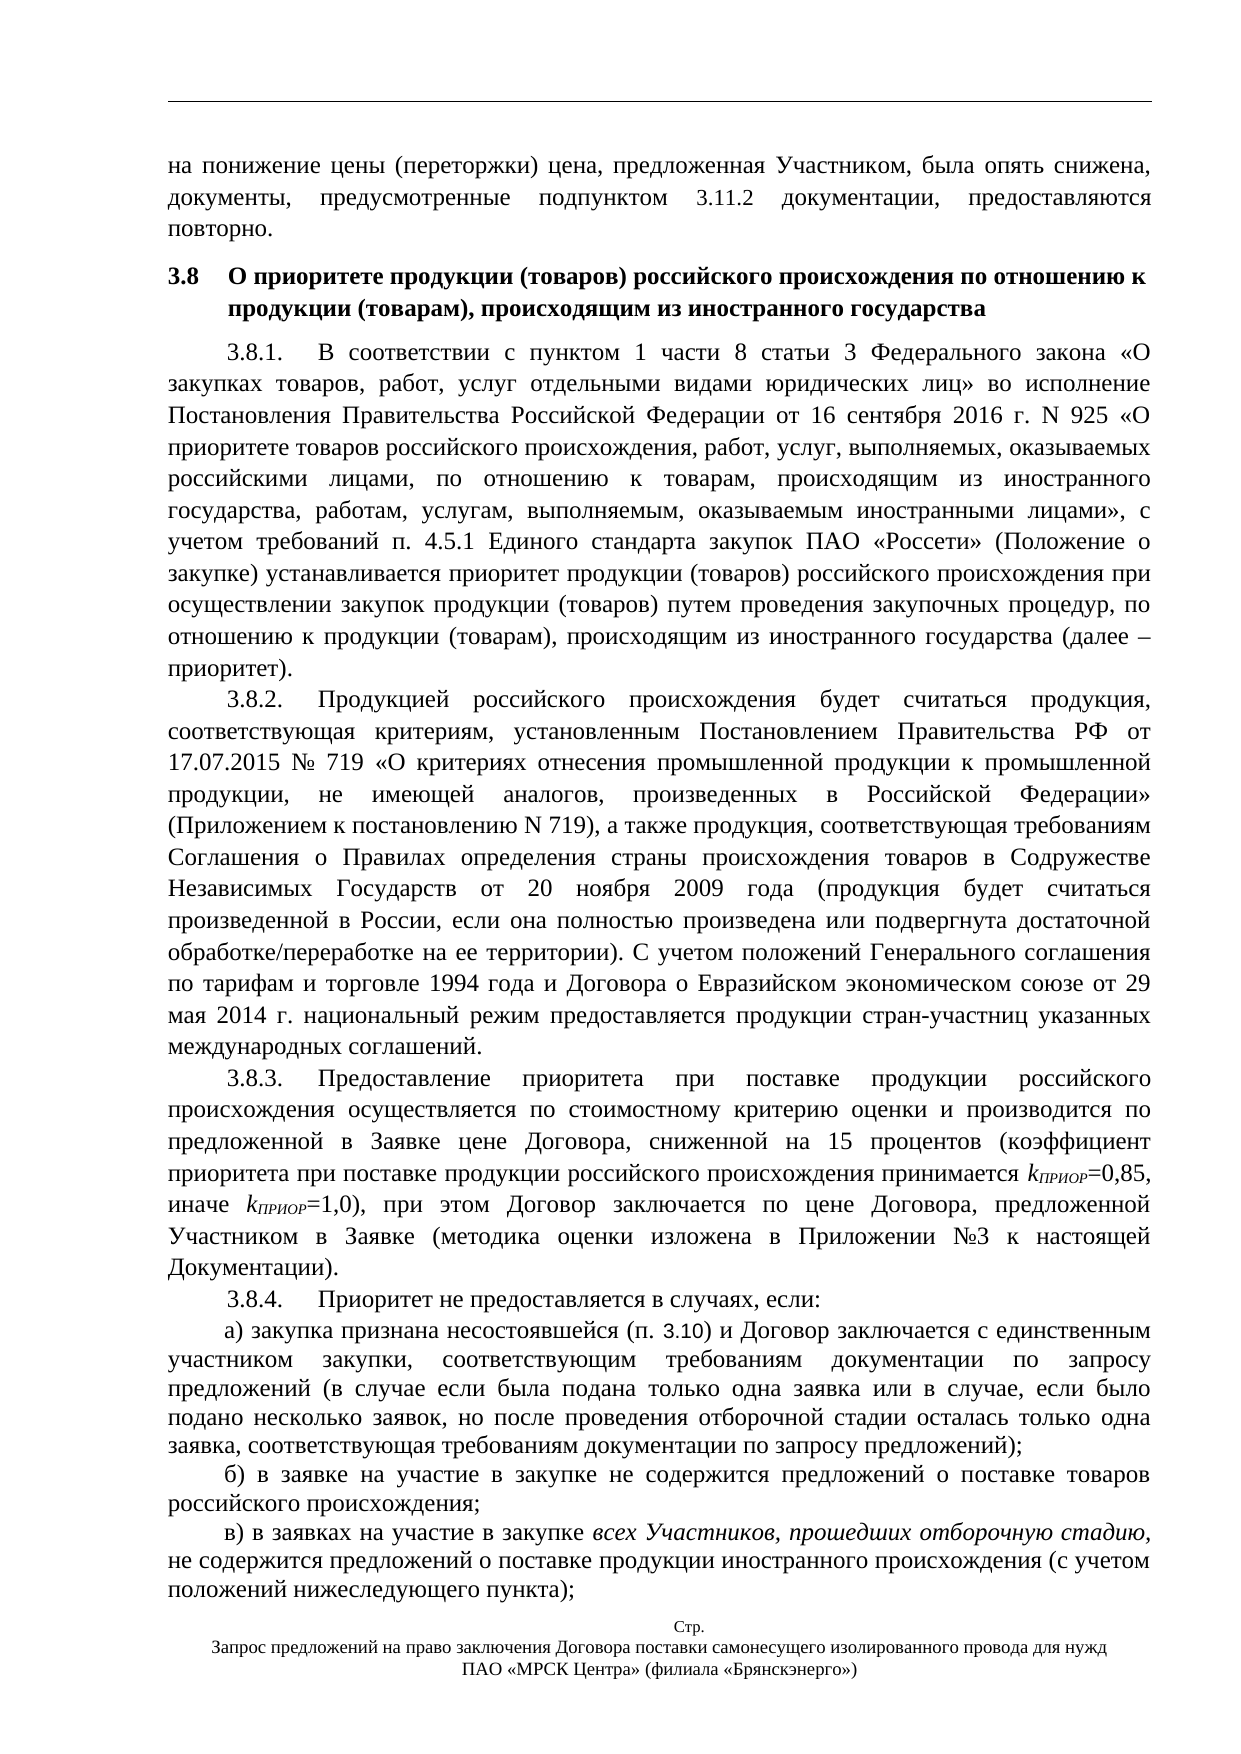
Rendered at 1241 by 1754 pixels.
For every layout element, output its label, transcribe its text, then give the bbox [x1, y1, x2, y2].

list Продукцией российского происхождения будет считаться продукция, соответствующая критериям, установленным Постановлением Правительства РФ от 17.07.2015 № 719 «О критериях отнесения промышленной продукции к промышленной продукции, не имеющей аналогов, произведенных в Российской Федерации» (Приложением к постановлению N 719), а также продукция, соответствующая требованиям Соглашения о Правилах определения страны происхождения товаров в Содружестве Независимых Государств от 20 ноября 2009 года (продукция будет считаться произведенной в России, если она полностью произведена или подвергнута достаточной обработке/переработке на ее территории). С учетом положений Генерального соглашения по тарифам и торговле 1994 года и Договора о Евразийском экономическом союзе от 29 мая 2014 г. национальный режим предоставляется продукции стран-участниц указанных международных соглашений. [168, 684, 1152, 1060]
subtitle О приоритете продукции (товаров) российского происхождения по отношению к продукции (товарам), происходящим из иностранного государства [168, 261, 1152, 322]
text б) в заявке на участие в закупке не содержится предложений о поставке товаров российского происхождения; [168, 1459, 1152, 1517]
text в) в заявках на участие в закупке всех Участников, прошедших отборочную стадию, не содержится предложений о поставке продукции иностранного происхождения (с учетом положений нижеследующего пункта); [168, 1517, 1152, 1603]
list Предоставление приоритета при поставке продукции российского происхождения осуществляется по стоимостному критерию оценки и производится по предложенной в Заявке цене Договора, сниженной на 15 процентов (коэффициент приоритета при поставке продукции российского происхождения принимается kПРИОР=0,85, иначе kПРИОР=1,0), при этом Договор заключается по цене Договора, предложенной Участником в Заявке (методика оценки изложена в Приложении №3 к настоящей Документации). [168, 1063, 1152, 1281]
list Приоритет не предоставляется в случаях, если: [168, 1284, 1152, 1313]
text а) закупка признана несостоявшейся (п. 3.10) и Договор заключается с единственным участником закупки, соответствующим требованиям документации по запросу предложений (в случае если была подана только одна заявка или в случае, если было подано несколько заявок, но после проведения отборочной стадии осталась только одна заявка, соответствующая требованиям документации по запросу предложений); [168, 1315, 1152, 1459]
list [168, 150, 1152, 242]
list В соответствии с пунктом 1 части 8 статьи 3 Федерального закона «О закупках товаров, работ, услуг отдельными видами юридических лиц» во исполнение Постановления Правительства Российской Федерации от 16 сентября 2016 г. N 925 «О приоритете товаров российского происхождения, работ, услуг, выполняемых, оказываемых российскими лицами, по отношению к товарам, происходящим из иностранного государства, работам, услугам, выполняемым, оказываемым иностранными лицами», с учетом требований п. 4.5.1 Единого стандарта закупок ПАО «Россети» (Положение о закупке) устанавливается приоритет продукции (товаров) российского происхождения при осуществлении закупок продукции (товаров) путем проведения закупочных процедур, по отношению к продукции (товарам), происходящим из иностранного государства (далее – приоритет). [168, 337, 1152, 681]
